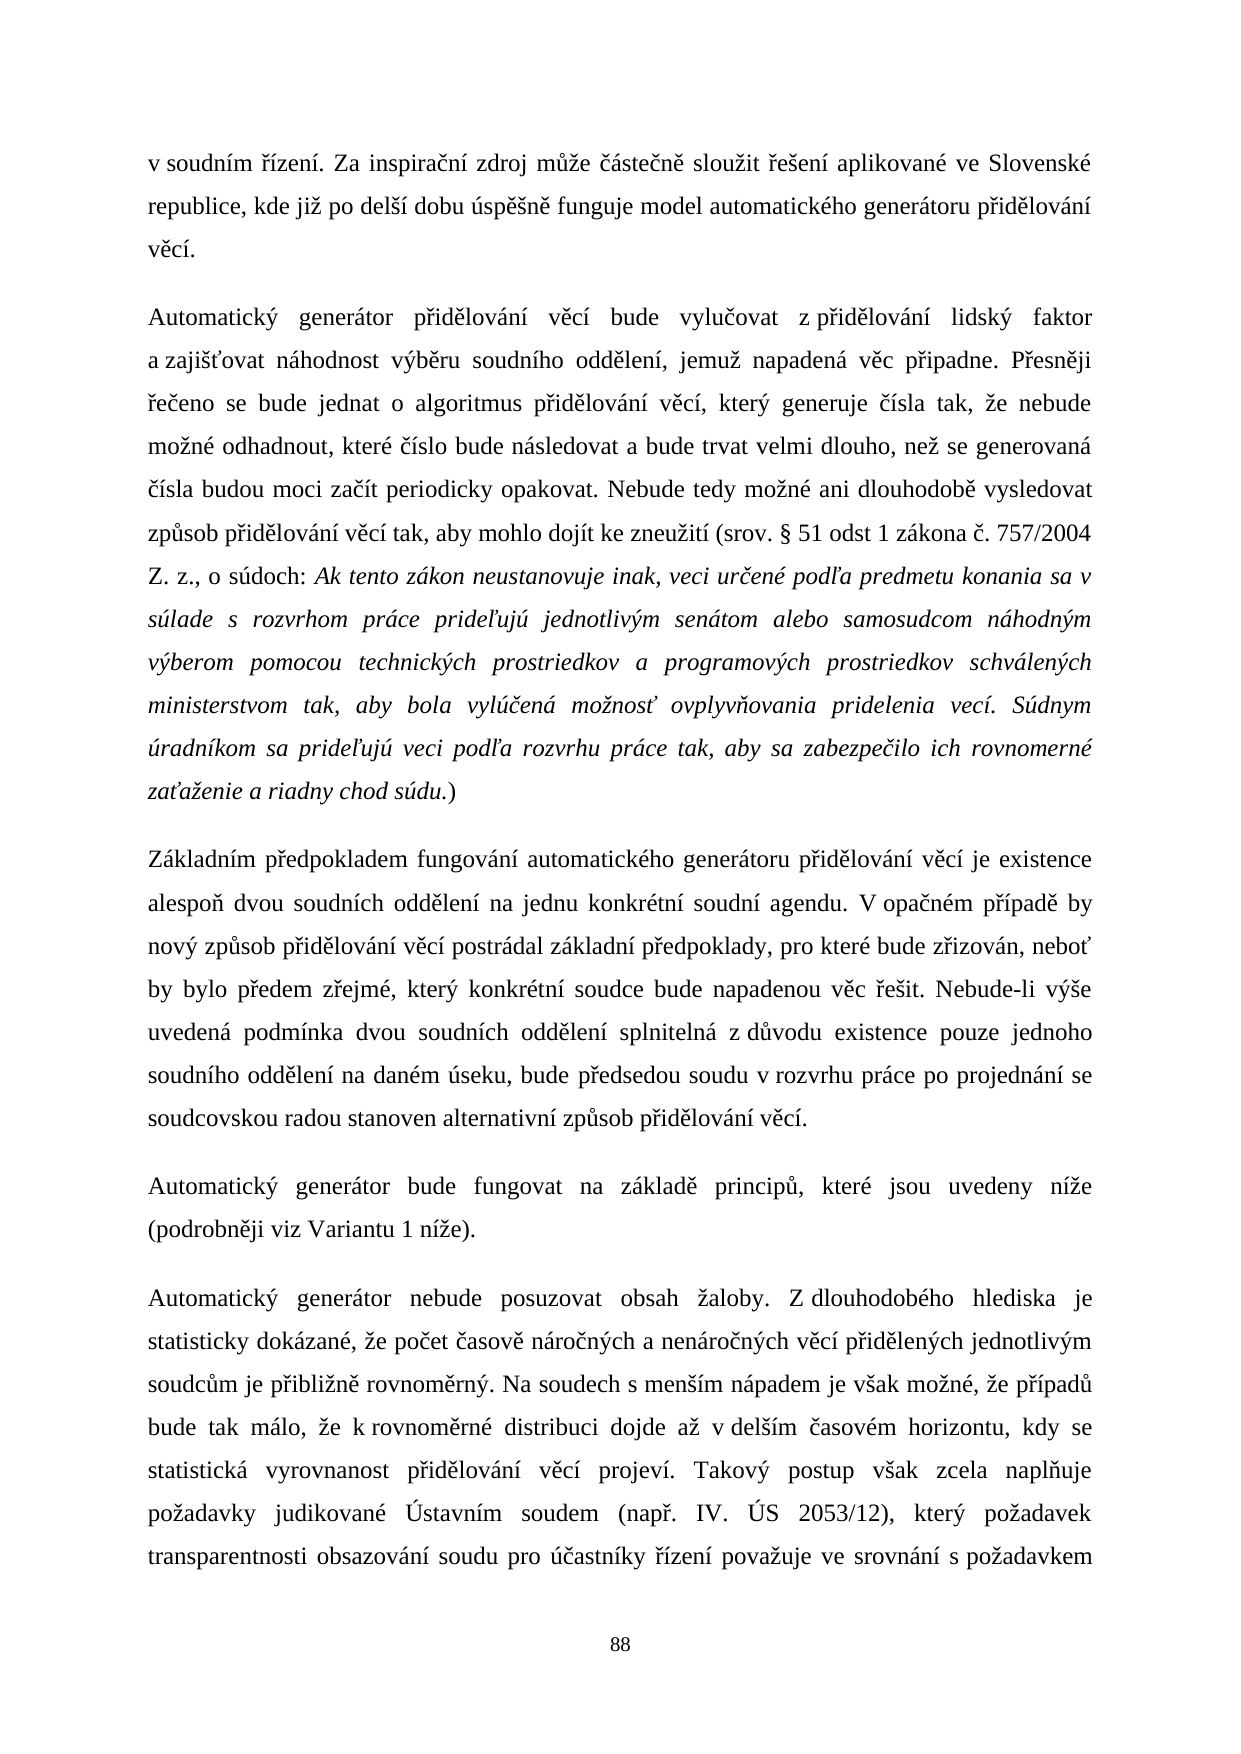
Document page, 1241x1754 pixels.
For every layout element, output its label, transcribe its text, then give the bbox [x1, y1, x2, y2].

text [148, 1283, 1093, 1570]
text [148, 148, 1093, 263]
text Automatický generátor přidělování věcí bude vylučovat z přidělování lidský faktor a zajišťovat náhodnost výběru soudního oddělení, jemuž napadená věc připadne. Přesněji řečeno se bude jednat o algoritmus přidělování věcí, který generuje čísla tak, že nebude možné odhadnout, které číslo bude následovat a bude trvat velmi dlouho, než se generovaná čísla budou moci začít periodicky opakovat. Nebude tedy možné ani dlouhodobě vysledovat způsob přidělování věcí tak, aby mohlo dojít ke zneužití (srov. § 51 odst 1 zákona č. 757/2004 Z. z., o súdoch: Ak tento zákon neustanovuje inak, veci určené podľa predmetu konania sa v súlade s rozvrhom práce prideľujú jednotlivým senátom alebo samosudcom náhodným výberom pomocou technických prostriedkov a programových prostriedkov schválených ministerstvom tak, aby bola vylúčená možnosť ovplyvňovania pridelenia vecí. Súdnym úradníkom sa prideľujú veci podľa rozvrhu práce tak, aby sa zabezpečilo ich rovnomerné zaťaženie a riadny chod súdu.) [148, 302, 1093, 805]
text Automatický generátor bude fungovat na základě principů, které jsou uvedeny níže (podrobněji viz Variantu 1 níže). [148, 1171, 1093, 1243]
text Základním předpokladem fungování automatického generátoru přidělování věcí je existence alespoň dvou soudních oddělení na jednu konkrétní soudní agendu. V opačném případě by nový způsob přidělování věcí postrádal základní předpoklady, pro které bude zřizován, neboť by bylo předem zřejmé, který konkrétní soudce bude napadenou věc řešit. Nebude-li výše uvedená podmínka dvou soudních oddělení splnitelná z důvodu existence pouze jednoho soudního oddělení na daném úseku, bude předsedou soudu v rozvrhu práce po projednání se soudcovskou radou stanoven alternativní způsob přidělování věcí. [148, 844, 1093, 1132]
